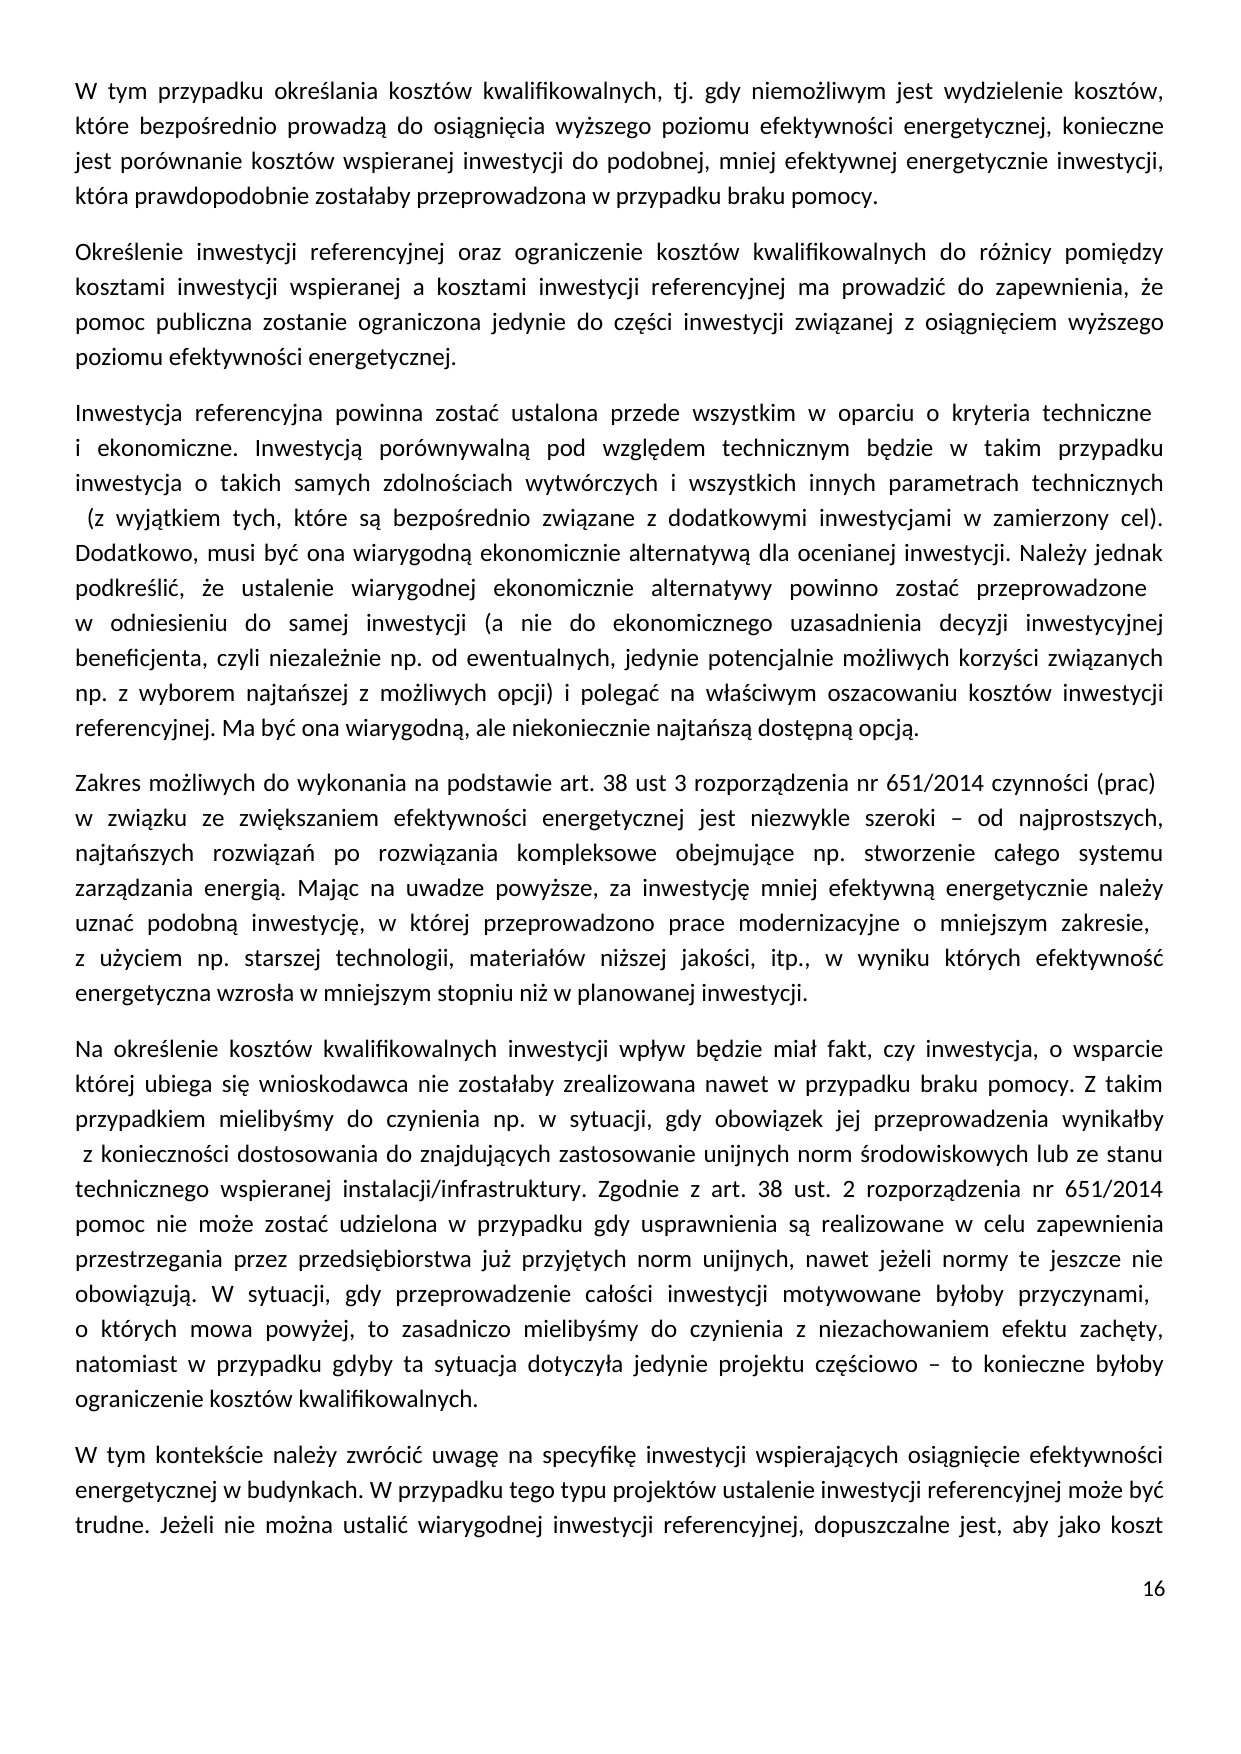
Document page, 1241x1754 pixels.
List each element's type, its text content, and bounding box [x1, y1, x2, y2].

text Na określenie kosztów kwalifikowalnych inwestycji wpływ będzie miał fakt, czy inwestycja, o wsparcie której ubiega się wnioskodawca nie zostałaby zrealizowana nawet w przypadku braku pomocy. Z takim przypadkiem mielibyśmy do czynienia np. w sytuacji, gdy obowiązek jej przeprowadzenia wynikałby z konieczności dostosowania do znajdujących zastosowanie unijnych norm środowiskowych lub ze stanu technicznego wspieranej instalacji/infrastruktury. Zgodnie z art. 38 ust. 2 rozporządzenia nr 651/2014 pomoc nie może zostać udzielona w przypadku gdy usprawnienia są realizowane w celu zapewnienia przestrzegania przez przedsiębiorstwa już przyjętych norm unijnych, nawet jeżeli normy te jeszcze nie obowiązują. W sytuacji, gdy przeprowadzenie całości inwestycji motywowane byłoby przyczynami, o których mowa powyżej, to zasadniczo mielibyśmy do czynienia z niezachowaniem efektu zachęty, natomiast w przypadku gdyby ta sytuacja dotyczyła jedynie projektu częściowo – to konieczne byłoby ograniczenie kosztów kwalifikowalnych. [75, 1033, 1165, 1414]
text Inwestycja referencyjna powinna zostać ustalona przede wszystkim w oparciu o kryteria techniczne i ekonomiczne. Inwestycją porównywalną pod względem technicznym będzie w takim przypadku inwestycja o takich samych zdolnościach wytwórczych i wszystkich innych parametrach technicznych (z wyjątkiem tych, które są bezpośrednio związane z dodatkowymi inwestycjami w zamierzony cel). Dodatkowo, musi być ona wiarygodną ekonomicznie alternatywą dla ocenianej inwestycji. Należy jednak podkreślić, że ustalenie wiarygodnej ekonomicznie alternatywy powinno zostać przeprowadzone w odniesieniu do samej inwestycji (a nie do ekonomicznego uzasadnienia decyzji inwestycyjnej beneficjenta, czyli niezależnie np. od ewentualnych, jedynie potencjalnie możliwych korzyści związanych np. z wyborem najtańszej z możliwych opcji) i polegać na właściwym oszacowaniu kosztów inwestycji referencyjnej. Ma być ona wiarygodną, ale niekoniecznie najtańszą dostępną opcją. [75, 397, 1165, 742]
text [75, 1439, 1165, 1540]
text Określenie inwestycji referencyjnej oraz ograniczenie kosztów kwalifikowalnych do różnicy pomiędzy kosztami inwestycji wspieranej a kosztami inwestycji referencyjnej ma prowadzić do zapewnienia, że pomoc publiczna zostanie ograniczona jedynie do części inwestycji związanej z osiągnięciem wyższego poziomu efektywności energetycznej. [75, 236, 1165, 371]
text W tym przypadku określania kosztów kwalifikowalnych, tj. gdy niemożliwym jest wydzielenie kosztów, które bezpośrednio prowadzą do osiągnięcia wyższego poziomu efektywności energetycznej, konieczne jest porównanie kosztów wspieranej inwestycji do podobnej, mniej efektywnej energetycznie inwestycji, która prawdopodobnie zostałaby przeprowadzona w przypadku braku pomocy. [75, 75, 1165, 211]
text Zakres możliwych do wykonania na podstawie art. 38 ust 3 rozporządzenia nr 651/2014 czynności (prac) w związku ze zwiększaniem efektywności energetycznej jest niezwykle szeroki – od najprostszych, najtańszych rozwiązań po rozwiązania kompleksowe obejmujące np. stworzenie całego systemu zarządzania energią. Mając na uwadze powyższe, za inwestycję mniej efektywną energetycznie należy uznać podobną inwestycję, w której przeprowadzono prace modernizacyjne o mniejszym zakresie, z użyciem np. starszej technologii, materiałów niższej jakości, itp., w wyniku których efektywność energetyczna wzrosła w mniejszym stopniu niż w planowanej inwestycji. [75, 767, 1165, 1008]
